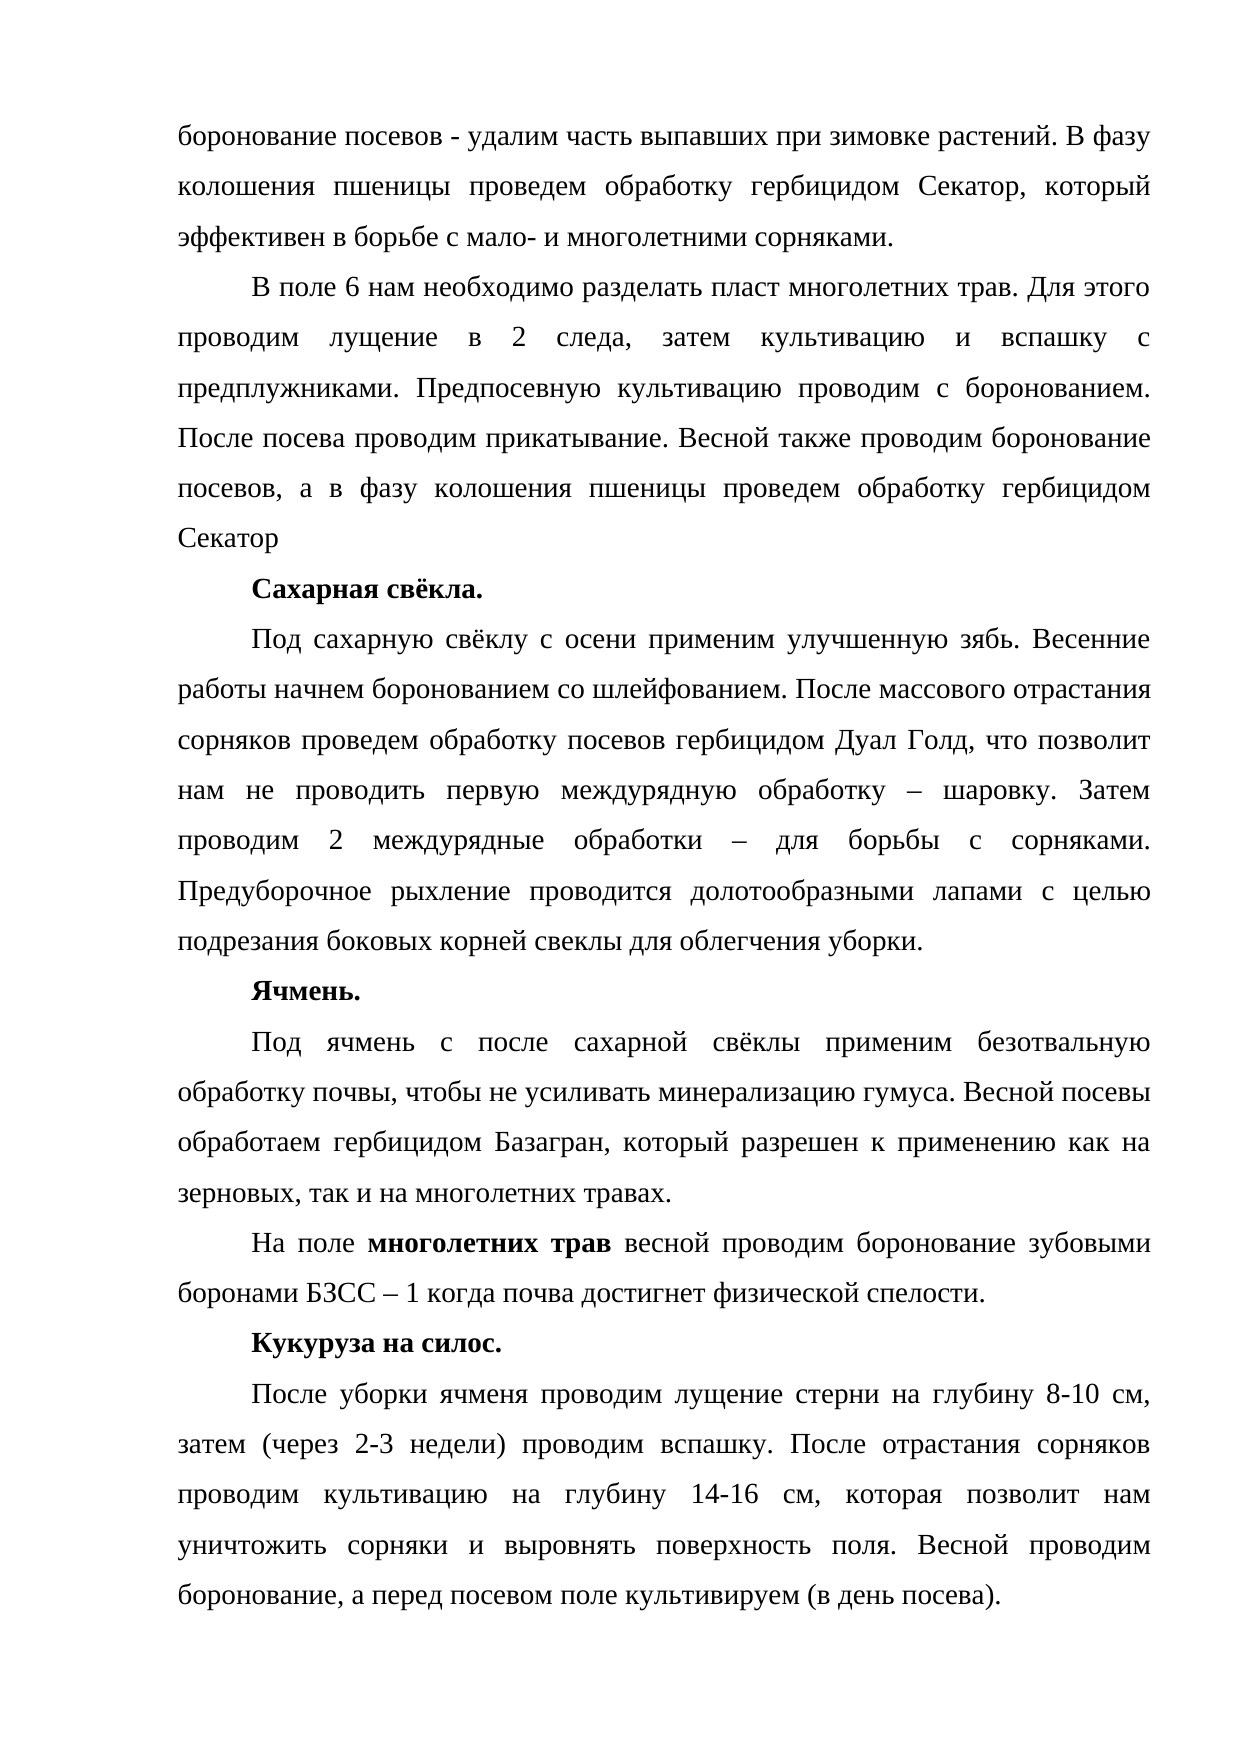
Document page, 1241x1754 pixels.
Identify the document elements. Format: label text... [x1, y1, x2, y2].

text После уборки ячменя проводим лущение стерни на глубину 8-10 см, затем (через 2-3 недели) проводим вспашку. После отрастания сорняков проводим культивацию на глубину 14-16 см, которая позволит нам уничтожить сорняки и выровнять поверхность поля. Весной проводим боронование, а перед посевом поле культивируем (в день посева). [177, 1376, 1152, 1611]
text Под сахарную свёклу с осени применим улучшенную зябь. Весенние работы начнем боронованием со шлейфованием. После массового отрастания сорняков проведем обработку посевов гербицидом Дуал Голд, что позволит нам не проводить первую междурядную обработку – шаровку. Затем проводим 2 междурядные обработки – для борьбы с сорняками. Предуборочное рыхление проводится долотообразными лапами с целью подрезания боковых корней свеклы для облегчения уборки. [177, 621, 1152, 957]
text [177, 118, 1152, 252]
text На поле многолетних трав весной проводим боронование зубовыми боронами БЗСС – 1 когда почва достигнет физической спелости. [177, 1225, 1152, 1309]
text В поле 6 нам необходимо разделать пласт многолетних трав. Для этого проводим лущение в 2 следа, затем культивацию и вспашку с предплужниками. Предпосевную культивацию проводим с боронованием. После посева проводим прикатывание. Весной также проводим боронование посевов, а в фазу колошения пшеницы проведем обработку гербицидом Секатор [177, 269, 1152, 554]
text Кукуруза на силос. [177, 1326, 1152, 1359]
text Ячмень. [177, 973, 1152, 1007]
text Под ячмень с после сахарной свёклы применим безотвальную обработку почвы, чтобы не усиливать минерализацию гумуса. Весной посевы обработаем гербицидом Базагран, который разрешен к применению как на зерновых, так и на многолетних травах. [177, 1024, 1152, 1208]
text Сахарная свёкла. [177, 571, 1152, 604]
